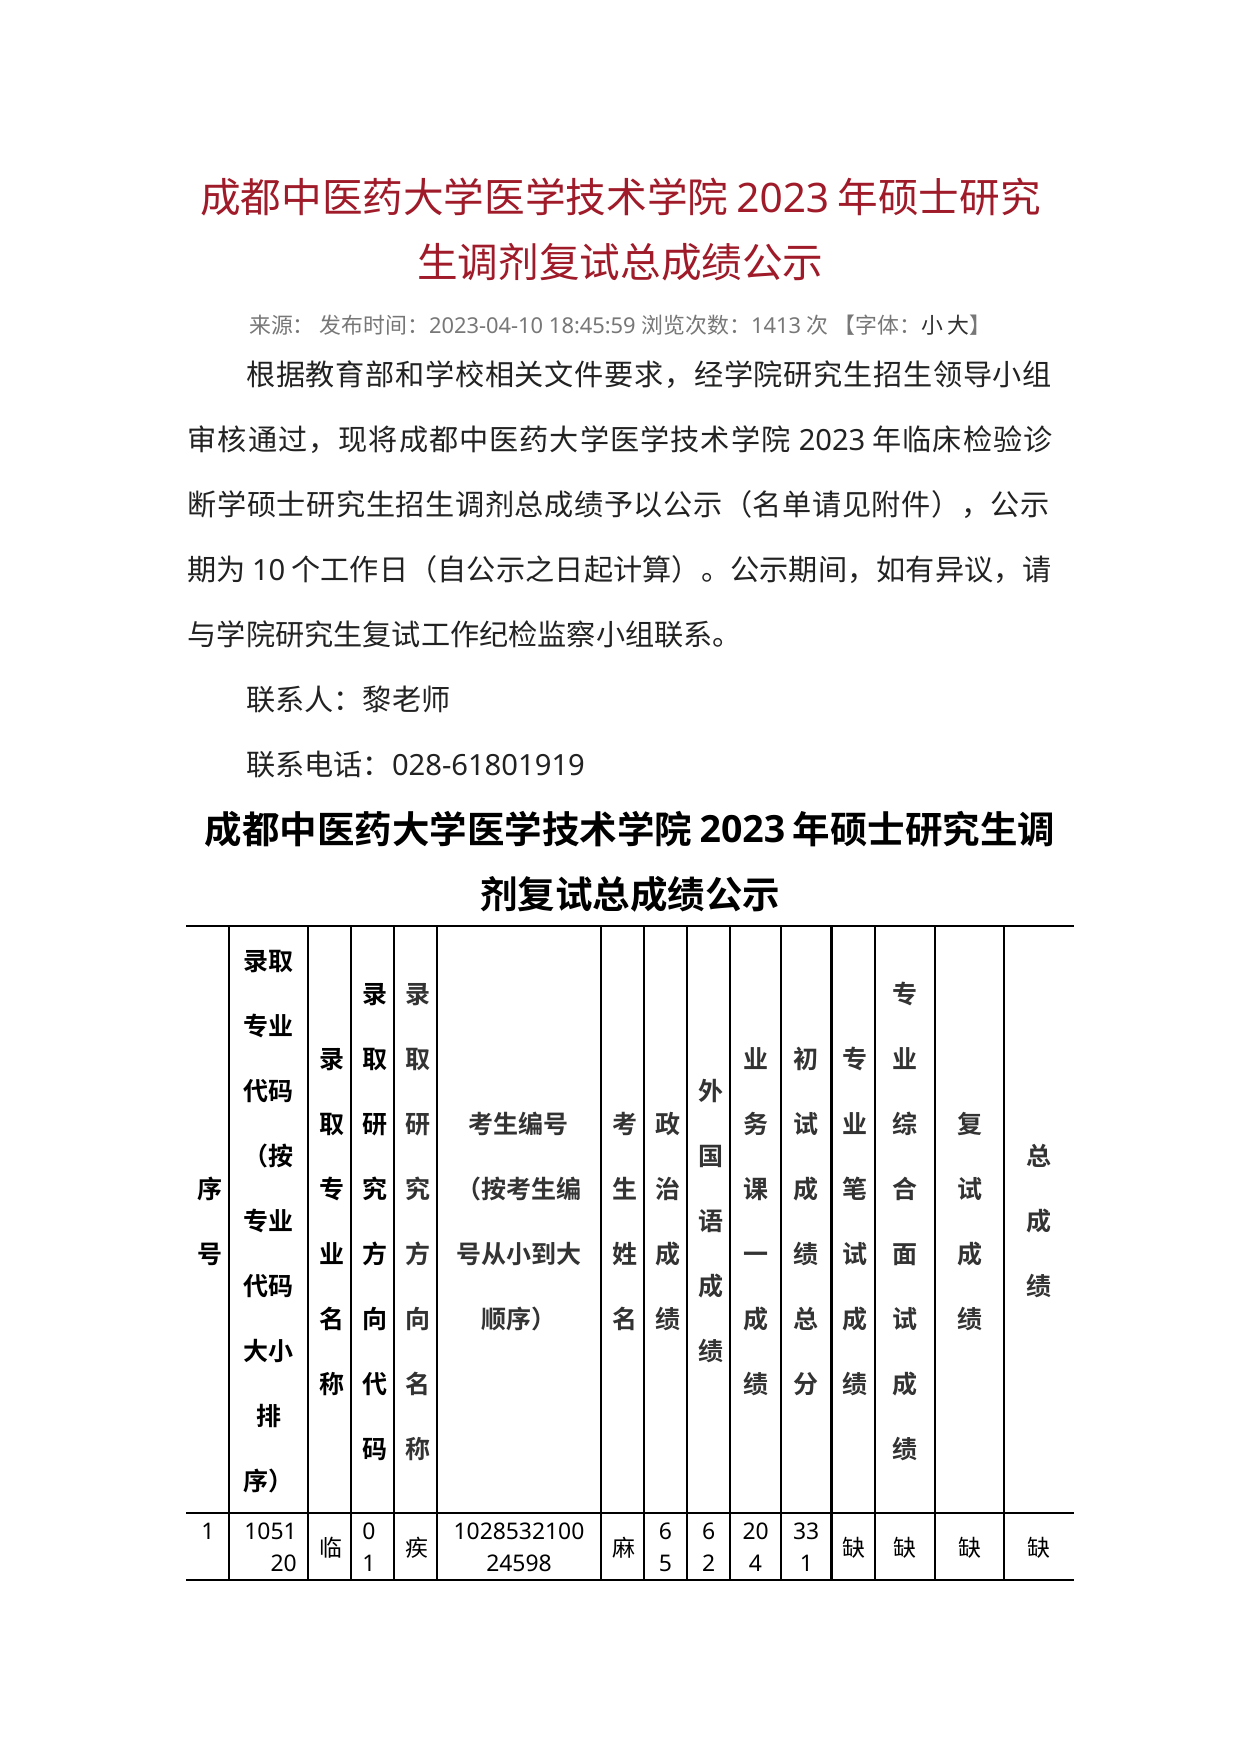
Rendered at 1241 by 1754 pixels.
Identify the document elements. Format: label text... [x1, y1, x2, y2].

table_cell 01 [352, 1514, 393, 1579]
table_cell 疾病实验诊断研究 [395, 1514, 436, 1579]
table_cell 外国语成绩 [688, 927, 729, 1512]
text 联系电话：028-61801919 [187, 730, 1053, 795]
table_cell 62 [688, 1514, 729, 1579]
table_cell 专业综合面试成绩 [876, 927, 934, 1512]
text 成都中医药大学医学技术学院2023年硕士研究生调剂复试总成绩公示 [187, 162, 1053, 292]
table_cell 复试成绩 [936, 927, 1003, 1512]
table_cell 录取研究方向代码 [352, 927, 393, 1512]
table_cell 录取专业名称 [309, 927, 350, 1512]
table_cell 临床检验诊断学 [309, 1514, 350, 1579]
table_cell 专业笔试成绩 [833, 927, 874, 1512]
table_cell 麻晶晶 [602, 1514, 643, 1579]
table_cell 考生 姓名 [602, 927, 643, 1512]
table_cell 录取研究 方向名称 [395, 927, 436, 1512]
table_cell 204 [731, 1514, 780, 1579]
table_cell 缺 [833, 1514, 874, 1579]
table_cell 105120 [230, 1514, 307, 1579]
table_cell 总成绩 [1005, 927, 1074, 1512]
table_cell 1 [186, 1514, 228, 1579]
table_cell 331 [782, 1514, 830, 1579]
table_cell 65 [645, 1514, 686, 1579]
table_cell 初试成绩总分 [782, 927, 830, 1512]
text 根据教育部和学校相关文件要求，经学院研究生招生领导小组审核通过，现将成都中医药大学医学技术学院2023年临床检验诊断学硕士研究生招生调剂总成绩予以公示（名单请见附件），公示期为10个工作日（自公示之日起计算）。公示期间，如有异议，请与学院研究生复试工作纪检监察小组联系。 [187, 340, 1053, 665]
table_cell 录取专业代码（按专业代码大小排序） [230, 927, 307, 1512]
text 联系人：黎老师 [187, 665, 1053, 730]
table_cell 政治成绩 [645, 927, 686, 1512]
table_cell 缺 [1005, 1514, 1074, 1579]
table_cell 序号 [186, 927, 228, 1512]
table_cell 102853210024598 [438, 1514, 600, 1579]
table_cell 缺 [936, 1514, 1003, 1579]
table_header 成都中医药大学医学技术学院2023年硕士研究生调剂复试总成绩公示 [186, 795, 1074, 925]
table_cell 业务课一成绩 [731, 927, 780, 1512]
table_cell 缺 [876, 1514, 934, 1579]
text 来源： 发布时间：2023-04-10 18:45:59 浏览次数：1413 次 【字体：小 大】 [187, 308, 1053, 340]
table_cell 考生编号（按考生编号从小到大顺序） [438, 927, 600, 1512]
